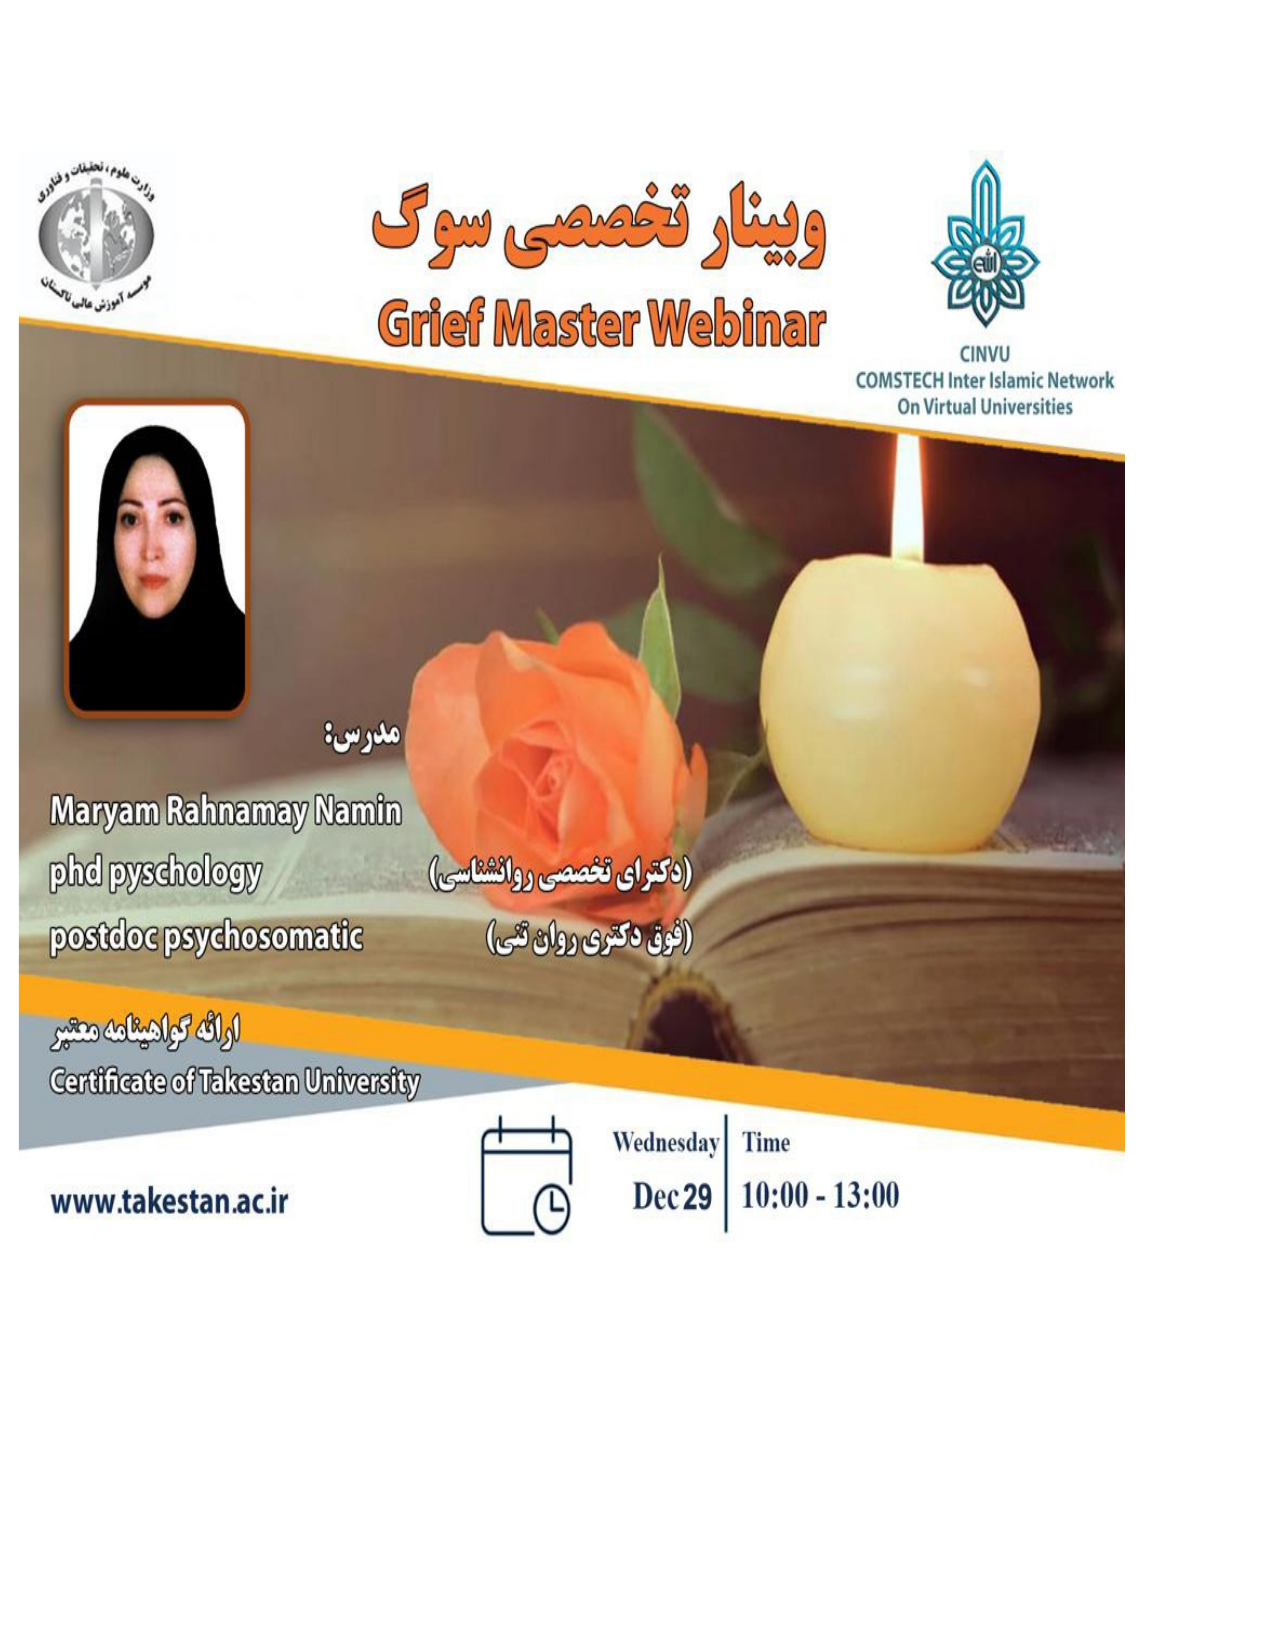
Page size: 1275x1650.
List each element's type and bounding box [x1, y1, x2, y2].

picture [18, 150, 1125, 1253]
